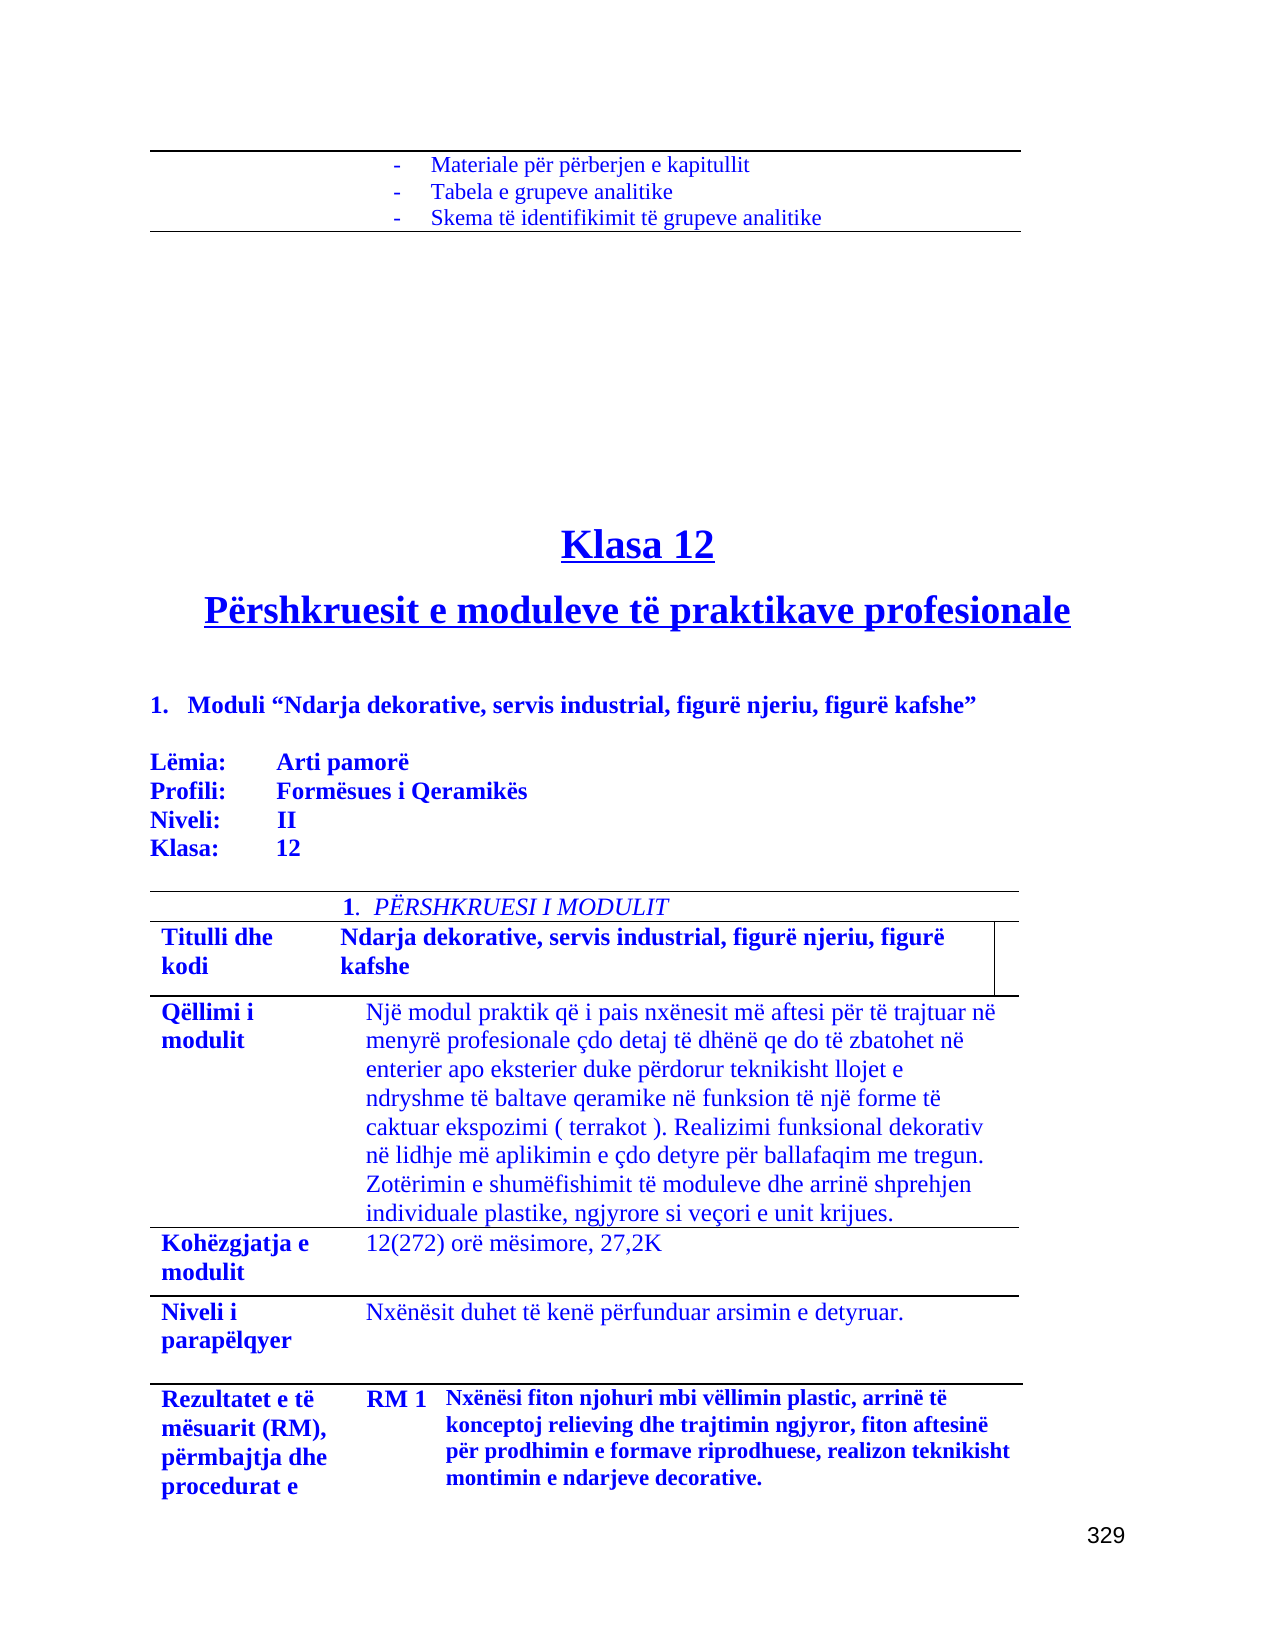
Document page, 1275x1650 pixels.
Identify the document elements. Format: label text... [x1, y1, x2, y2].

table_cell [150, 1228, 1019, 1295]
text Profili: Formësues i Qeramikës [150, 776, 1125, 805]
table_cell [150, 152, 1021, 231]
text Niveli: II [150, 805, 1125, 833]
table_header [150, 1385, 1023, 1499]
text Klasa: 12 [150, 833, 1125, 862]
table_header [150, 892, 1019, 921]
title Klasa 12 [150, 520, 1125, 568]
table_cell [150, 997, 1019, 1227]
subtitle Përshkruesit e moduleve të praktikave profesionale [150, 587, 1125, 632]
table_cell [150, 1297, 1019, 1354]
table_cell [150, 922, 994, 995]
text Lëmia: Arti pamorë [150, 747, 1125, 776]
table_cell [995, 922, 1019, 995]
list Moduli “Ndarja dekorative, servis industrial, figurë njeriu, figurë kafshe” [150, 690, 1125, 718]
